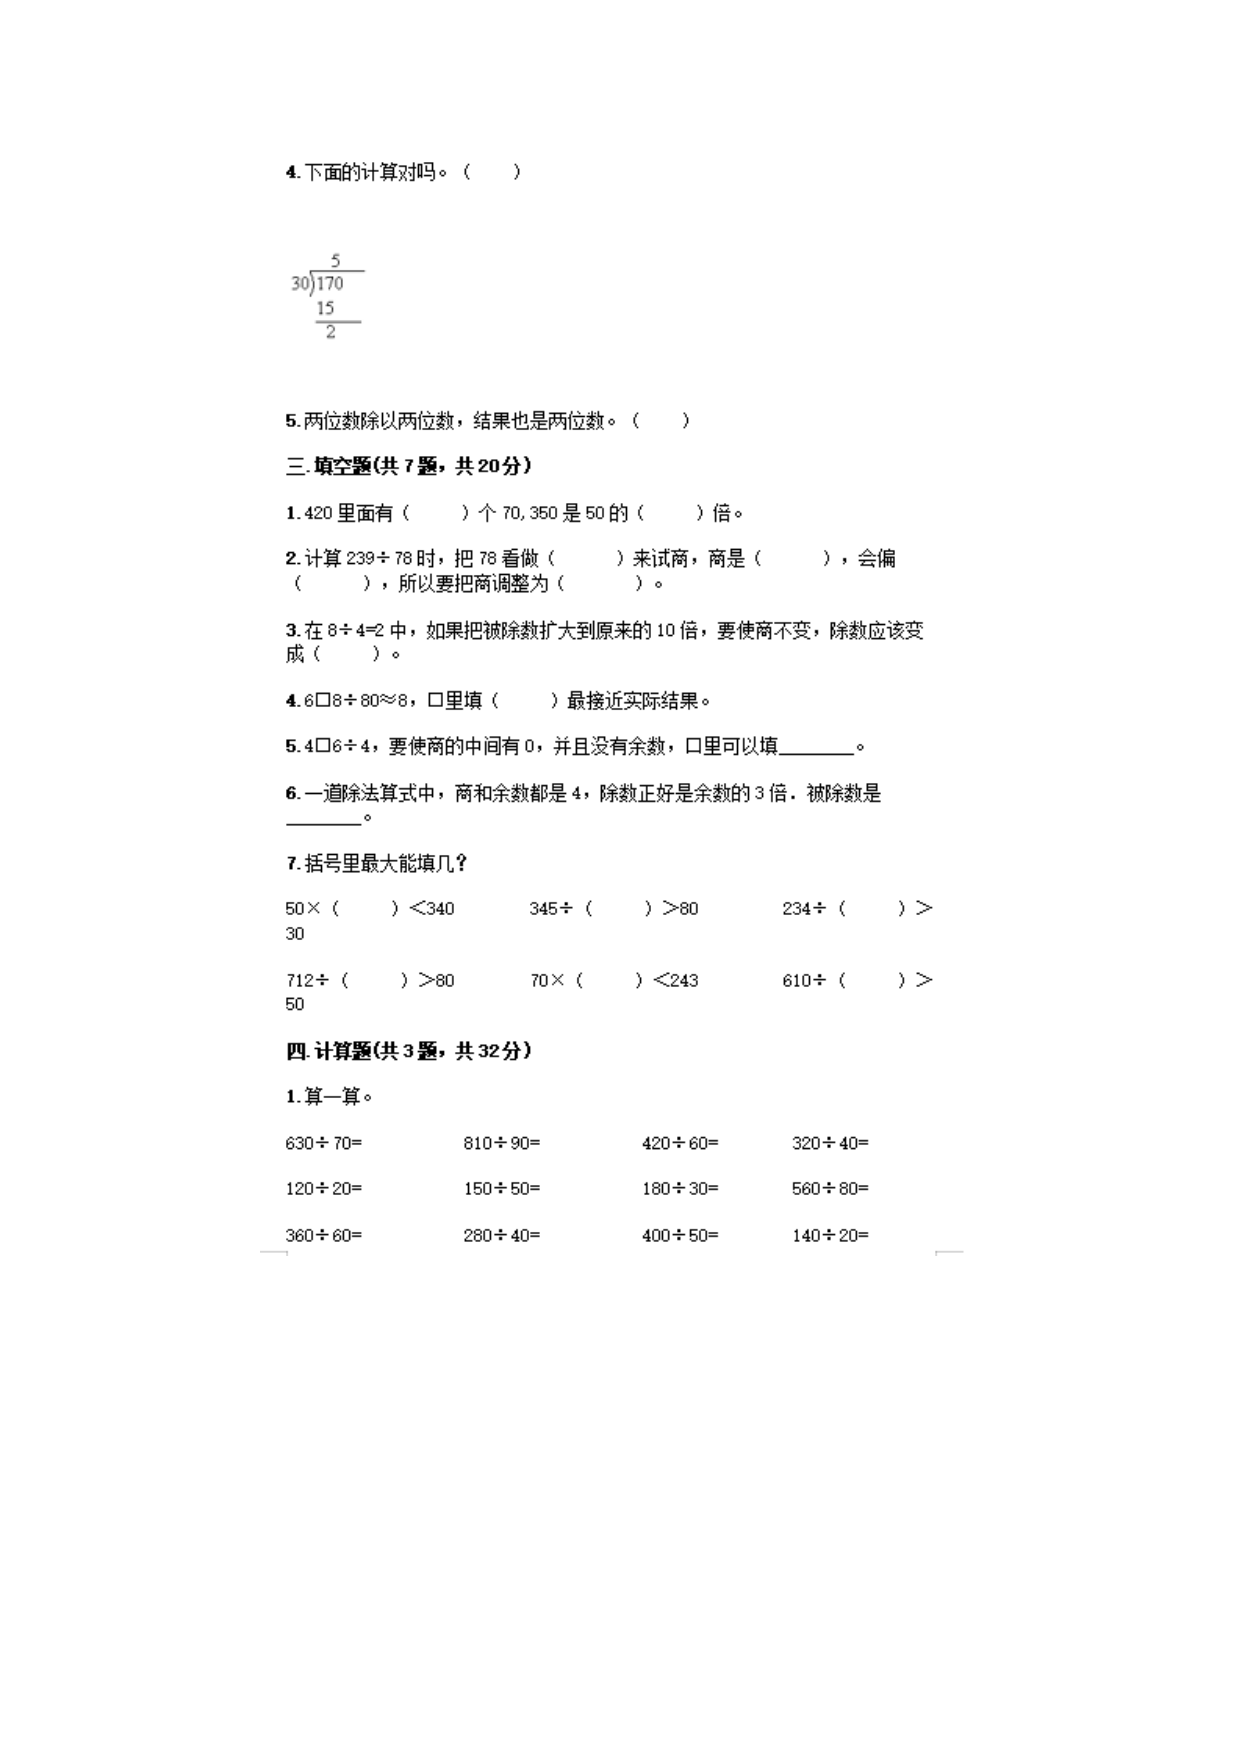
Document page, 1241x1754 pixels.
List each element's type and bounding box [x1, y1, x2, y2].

picture [260, 162, 981, 1256]
